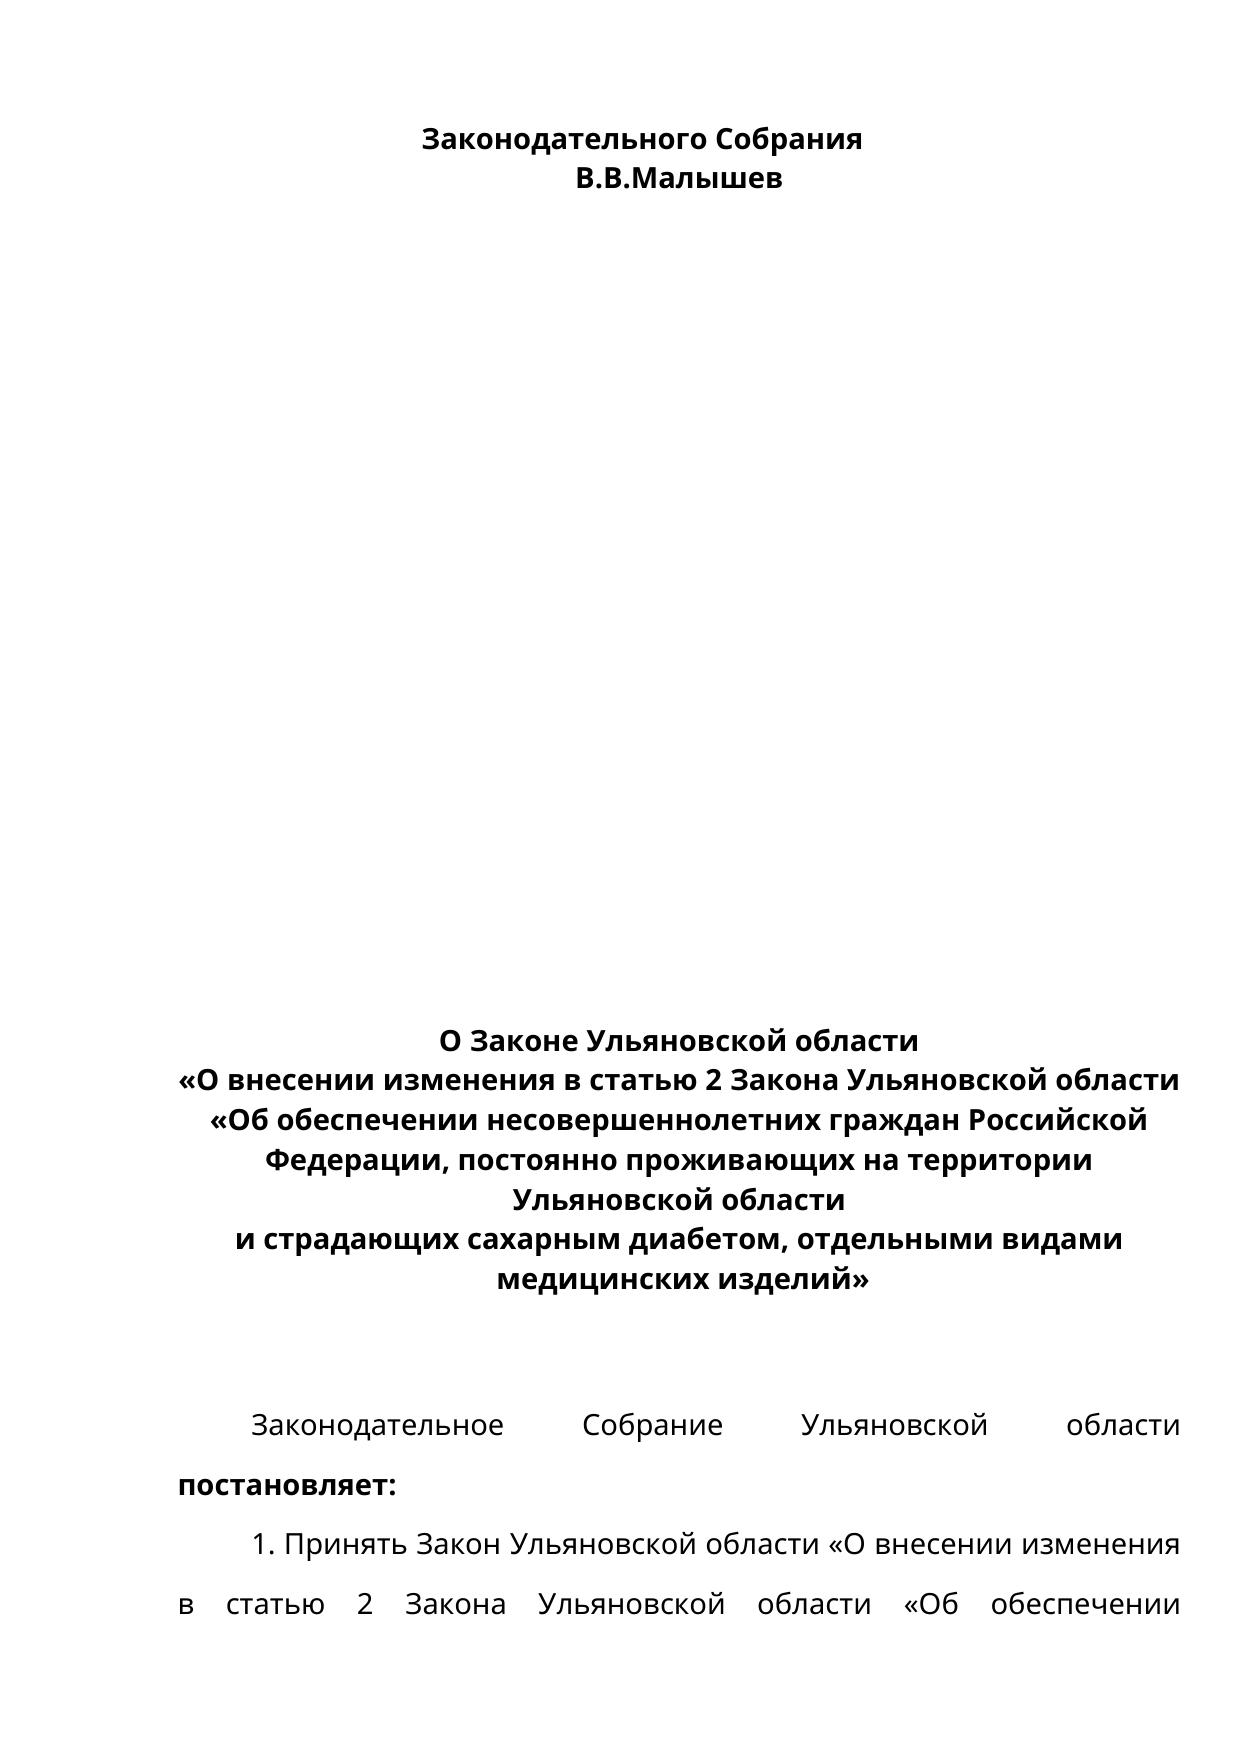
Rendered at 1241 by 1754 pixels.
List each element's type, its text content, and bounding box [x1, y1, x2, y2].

text «Об обеспечении несовершеннолетних граждан Российской Федерации, постоянно проживающих на территории Ульяновской области [177, 1099, 1181, 1218]
text Законодательного Собрания В.В.Малышев [177, 118, 1181, 197]
text О Законе Ульяновской области [177, 1020, 1181, 1060]
text и страдающих сахарным диабетом, отдельными видами [177, 1218, 1181, 1258]
text медицинских изделий» [177, 1258, 1181, 1298]
text «О внесении изменения в статью 2 Закона Ульяновской области [177, 1060, 1181, 1099]
text Законодательное Собрание Ульяновской области постановляет: [177, 1404, 1181, 1504]
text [177, 1523, 1181, 1623]
